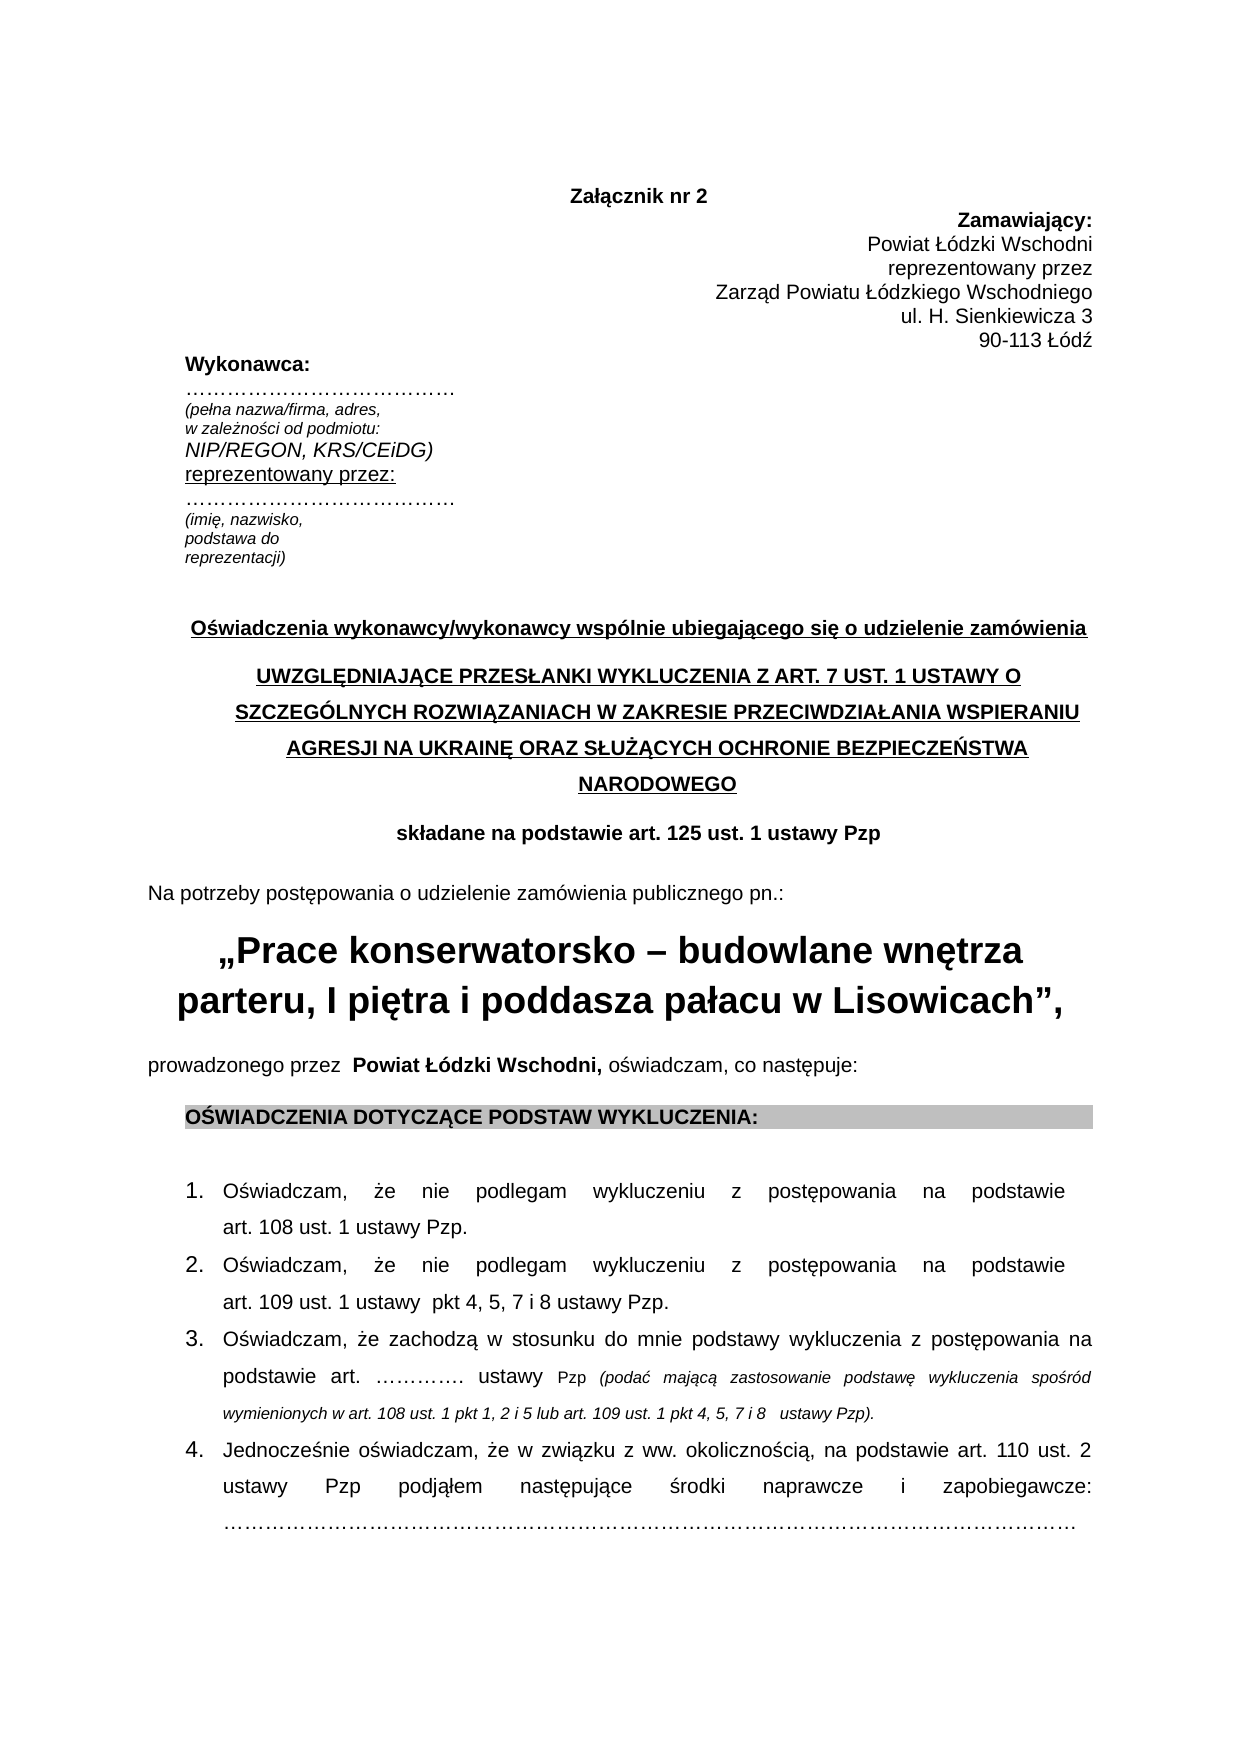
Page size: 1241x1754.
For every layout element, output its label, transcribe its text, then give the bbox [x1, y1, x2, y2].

list Oświadczam, że zachodzą w stosunku do mnie podstawy wykluczenia z postępowania na podstawie art. …………. ustawy Pzp (podać mającą zastosowanie podstawę wykluczenia spośród wymienionych w art. 108 ust. 1 pkt 1, 2 i 5 lub art. 109 ust. 1 pkt 4, 5, 7 i 8 ustawy Pzp). [185, 1325, 1093, 1424]
text Zarząd Powiatu Łódzkiego Wschodniego [700, 280, 1093, 304]
text podstawa do [185, 529, 472, 548]
text reprezentowany przez [700, 256, 1093, 280]
text Wykonawca: [185, 352, 1093, 376]
list Oświadczam, że nie podlegam wykluczeniu z postępowania na podstawie art. 109 ust. 1 ustawy pkt 4, 5, 7 i 8 ustawy Pzp. [185, 1251, 1093, 1313]
text OŚWIADCZENIA DOTYCZĄCE PODSTAW WYKLUCZENIA: [185, 1105, 1093, 1129]
text w zależności od podmiotu: [185, 419, 472, 438]
text (imię, nazwisko, [185, 510, 472, 529]
text Zamawiający: [664, 208, 1093, 232]
list Jednocześnie oświadczam, że w związku z ww. okolicznością, na podstawie art. 110 ust. 2 ustawy Pzp podjąłem następujące środki naprawcze i zapobiegawcze: …………………………………………………………………………………………………………… [185, 1436, 1093, 1534]
text Powiat Łódzki Wschodni [700, 232, 1093, 256]
text ………………………………… [185, 376, 472, 400]
text reprezentacji) [185, 548, 472, 567]
text ………………………………… [185, 486, 472, 510]
text NIP/REGON, KRS/CEiDG) [185, 438, 472, 462]
list Oświadczam, że nie podlegam wykluczeniu z postępowania na podstawie art. 108 ust. 1 ustawy Pzp. [185, 1177, 1093, 1239]
text „Prace konserwatorsko – budowlane wnętrza parteru, I piętra i poddasza pałacu w Lisowicach”, [148, 928, 1093, 1021]
text ul. H. Sienkiewicza 3 [700, 304, 1093, 328]
text prowadzonego przez Powiat Łódzki Wschodni, oświadczam, co następuje: [148, 1052, 1093, 1076]
text UWZGLĘDNIAJĄCE PRZESŁANKI WYKLUCZENIA Z ART. 7 UST. 1 USTAWY o szczególnych rozwiązaniach w zakresie przeciwdziałania wspieraniu agresji na Ukrainę oraz służących ochronie bezpieczeństwa narodowego [185, 664, 1093, 796]
text Na potrzeby postępowania o udzielenie zamówienia publicznego pn.: [148, 880, 1093, 904]
text 90-113 Łódź [700, 328, 1093, 352]
text (pełna nazwa/firma, adres, [185, 400, 472, 419]
text Oświadczenia wykonawcy/wykonawcy wspólnie ubiegającego się o udzielenie zamówienia [185, 616, 1093, 640]
text składane na podstawie art. 125 ust. 1 ustawy Pzp [185, 821, 1093, 844]
text Załącznik nr 2 [185, 184, 1093, 208]
text reprezentowany przez: [185, 462, 1093, 486]
